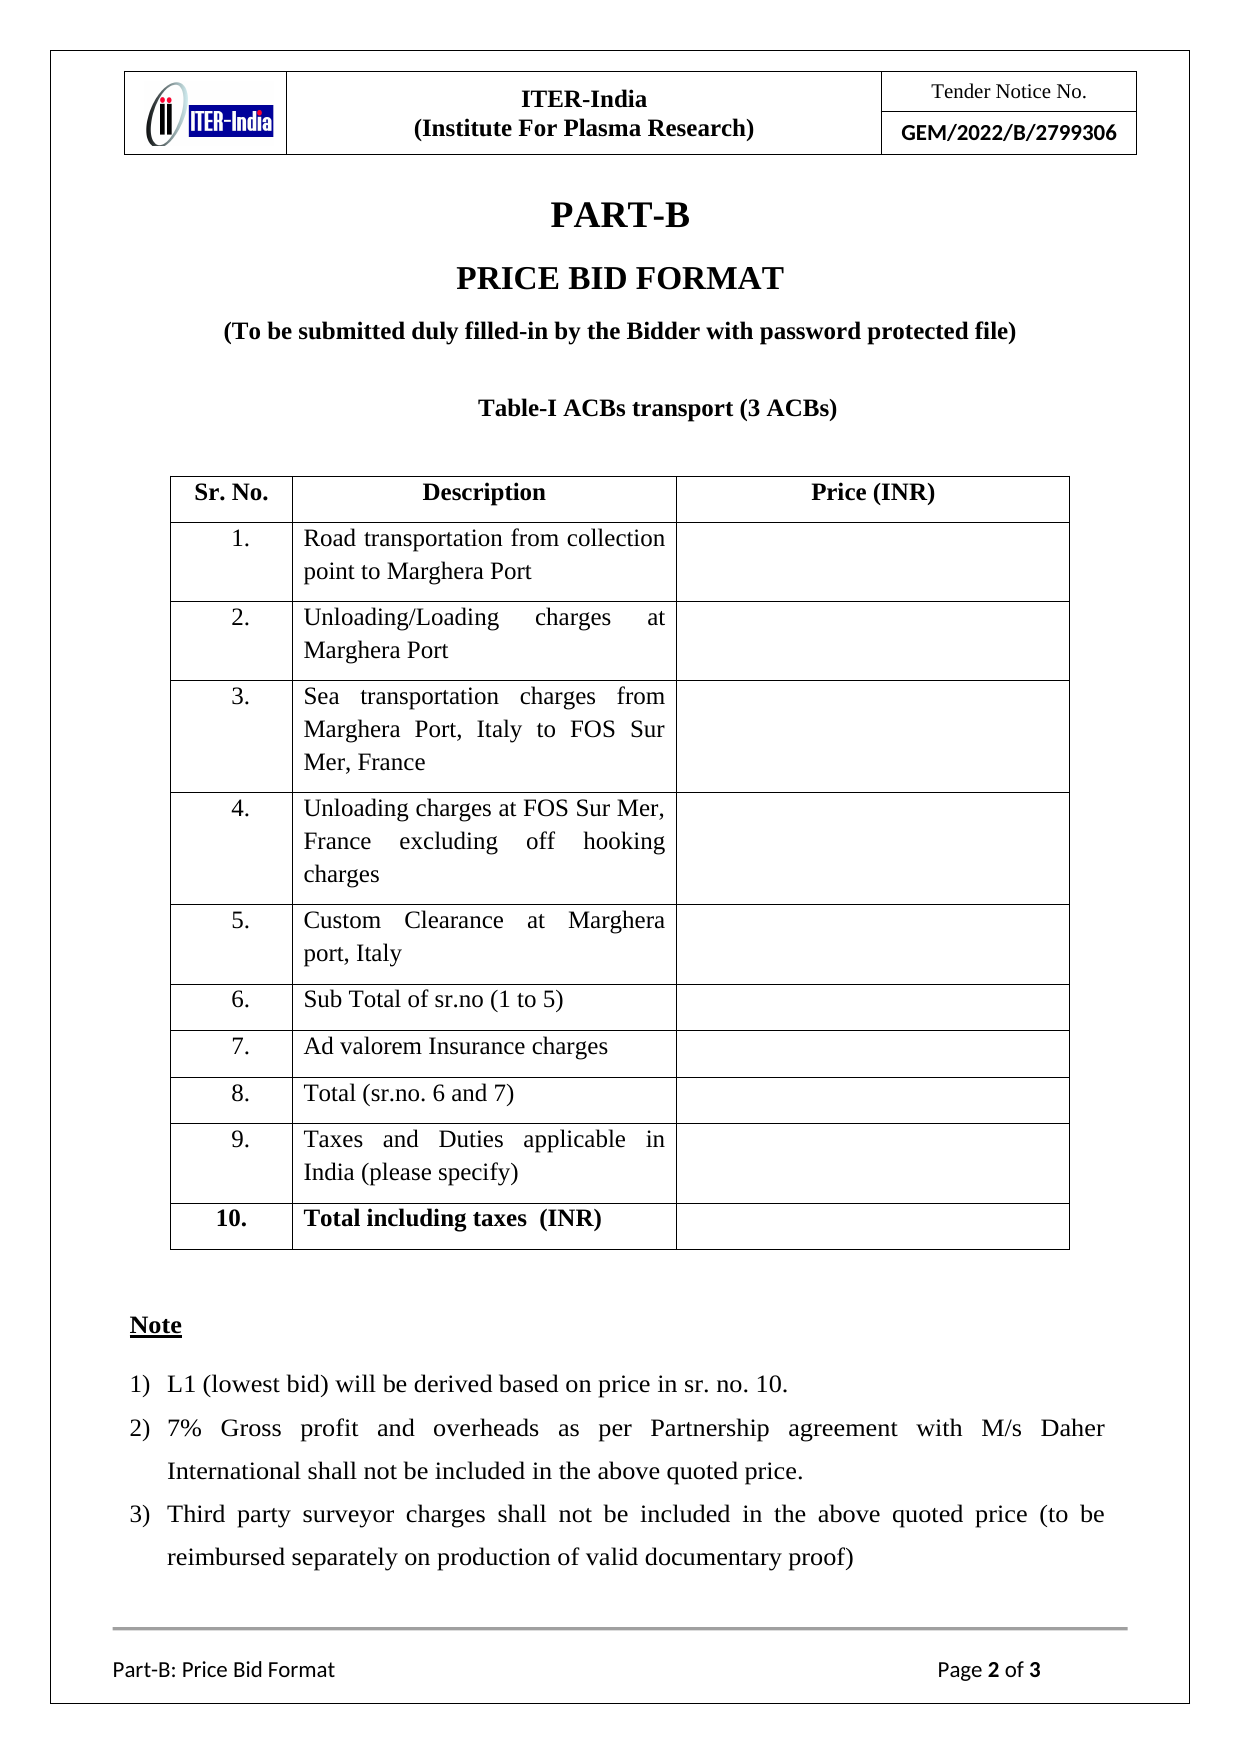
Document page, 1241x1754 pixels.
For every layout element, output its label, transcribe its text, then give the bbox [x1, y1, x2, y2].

table_header Price (INR) [677, 477, 1069, 522]
table_cell Sea transportation charges from Marghera Port, Italy to FOS Sur Mer, France [293, 681, 676, 792]
table_cell [171, 602, 292, 680]
table_cell [677, 1204, 1069, 1249]
list L1 (lowest bid) will be derived based on price in sr. no. 10. [129, 1369, 1106, 1398]
table_cell Sub Total of sr.no (1 to 5) [293, 985, 676, 1030]
table_cell [171, 681, 292, 792]
table_cell [677, 602, 1069, 680]
list 7% Gross profit and overheads as per Partnership agreement with M/s Daher International shall not be included in the above quoted price. [129, 1413, 1106, 1484]
table_cell [677, 681, 1069, 792]
table_cell [171, 1078, 292, 1123]
table_cell Unloading/Loading charges at Marghera Port [293, 602, 676, 680]
list Table-I ACBs transport (3 ACBs) [187, 393, 1128, 422]
table_cell [677, 1078, 1069, 1123]
text Note [129, 1310, 1106, 1338]
table_cell Taxes and Duties applicable in India (please specify) [293, 1124, 676, 1202]
table_cell [171, 1031, 292, 1077]
table_cell [171, 1124, 292, 1202]
table_cell Road transportation from collection point to Marghera Port [293, 523, 676, 601]
table_cell [171, 523, 292, 601]
table_cell [677, 985, 1069, 1030]
picture [144, 81, 275, 146]
table_cell [677, 905, 1069, 983]
table_cell [171, 793, 292, 904]
table_cell Unloading charges at FOS Sur Mer, France excluding off hooking charges [293, 793, 676, 904]
table_cell [171, 905, 292, 983]
table_cell Ad valorem Insurance charges [293, 1031, 676, 1077]
list Third party surveyor charges shall not be included in the above quoted price (to be reimbursed separately on production of valid documentary proof) [129, 1499, 1106, 1571]
table_cell [171, 985, 292, 1030]
table_header Description [293, 477, 676, 522]
table_cell [677, 1031, 1069, 1077]
table_cell [677, 1124, 1069, 1202]
table_cell Total including taxes (INR) [293, 1204, 676, 1249]
table_header Sr. No. [171, 477, 292, 522]
table_cell [677, 523, 1069, 601]
table_cell Custom Clearance at Marghera port, Italy [293, 905, 676, 983]
table_cell 10. [171, 1204, 292, 1249]
table_cell [677, 793, 1069, 904]
table_cell Total (sr.no. 6 and 7) [293, 1078, 676, 1123]
